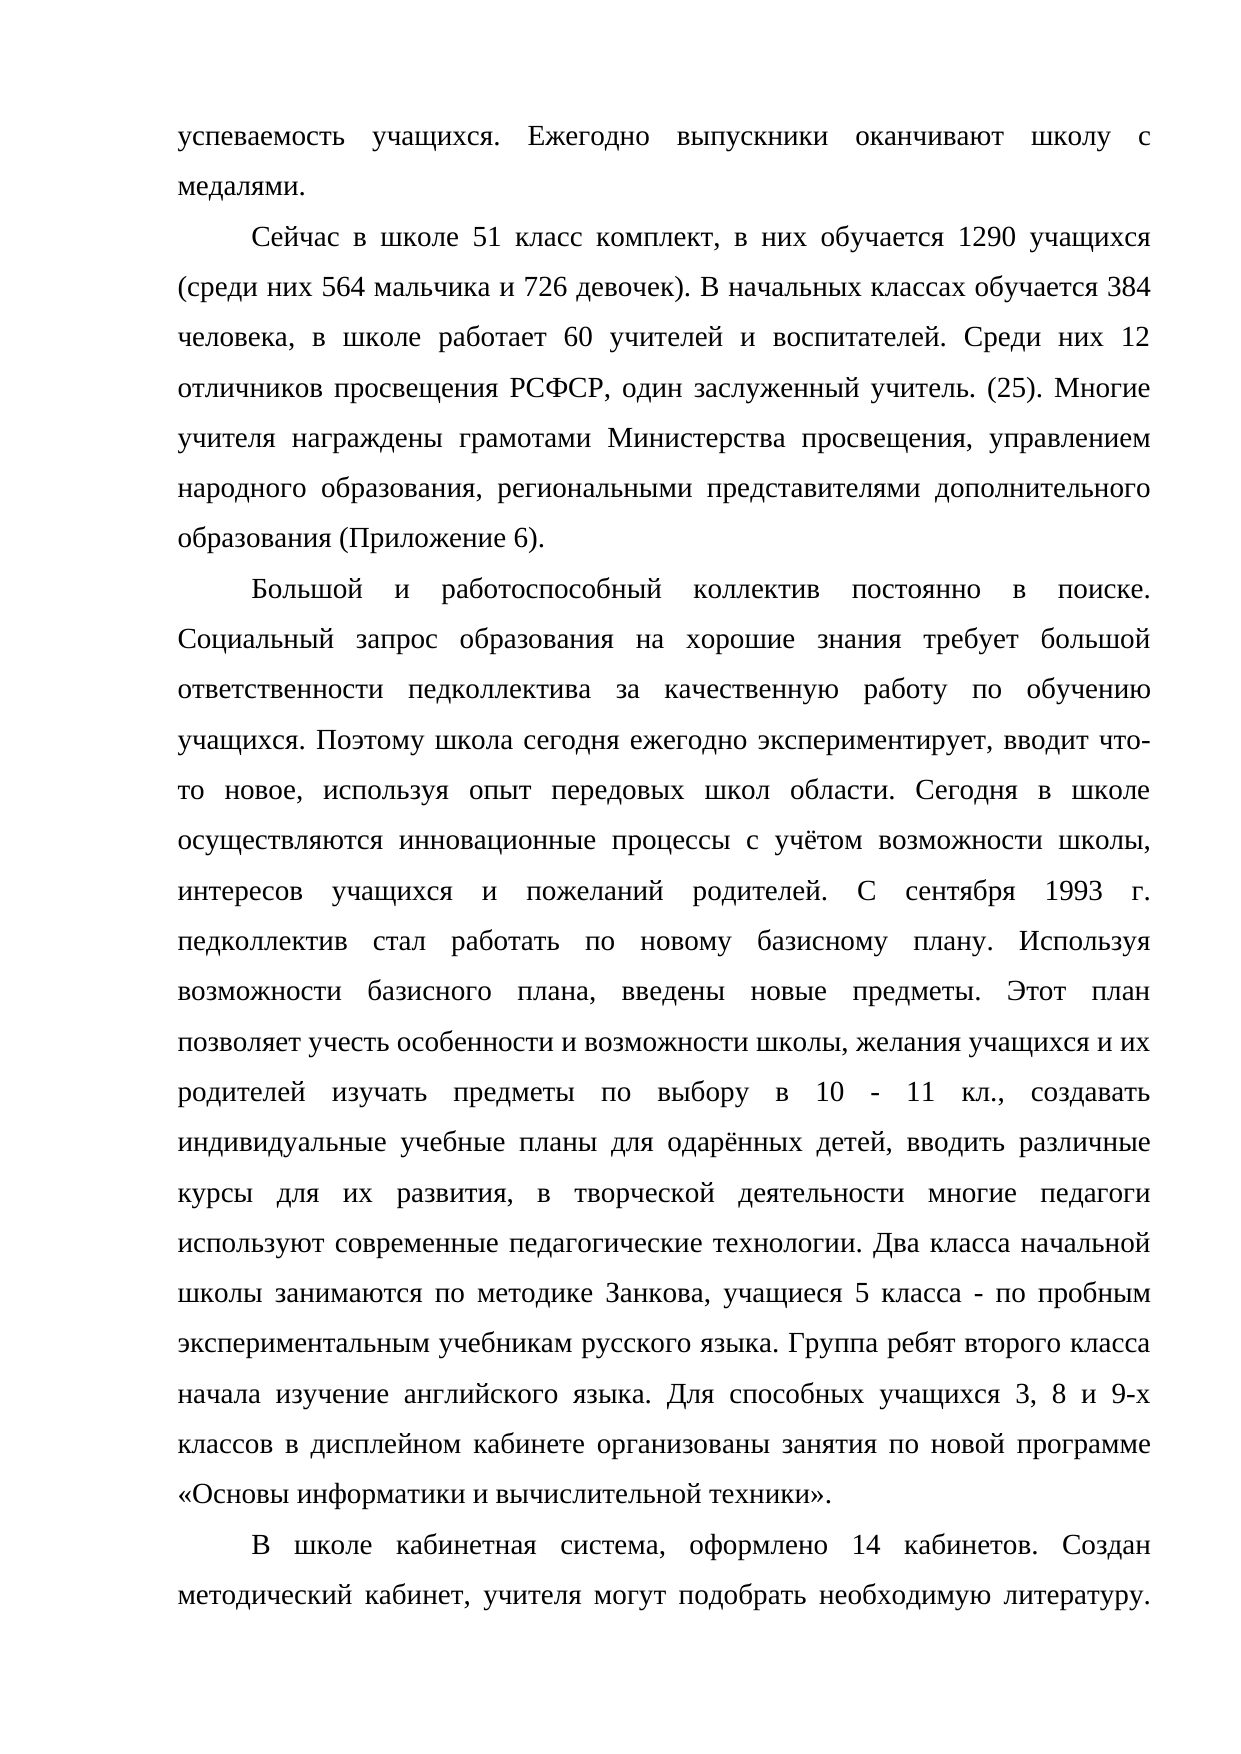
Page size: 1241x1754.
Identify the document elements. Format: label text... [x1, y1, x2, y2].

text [177, 1527, 1152, 1611]
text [177, 118, 1152, 202]
text Сейчас в школе 51 класс комплект, в них обучается 1290 учащихся (среди них 564 мальчика и 726 девочек). В начальных классах обучается 384 человека, в школе работает 60 учителей и воспитателей. Среди них 12 отличников просвещения РСФСР, один заслуженный учитель. (25). Многие учителя награждены грамотами Министерства просвещения, управлением народного образования, региональными представителями дополнительного образования (Приложение 6). [177, 219, 1152, 554]
text Большой и работоспособный коллектив постоянно в поиске. Социальный запрос образования на хорошие знания требует большой ответственности педколлектива за качественную работу по обучению учащихся. Поэтому школа сегодня ежегодно экспериментирует, вводит что-то новое, используя опыт передовых школ области. Сегодня в школе осуществляются инновационные процессы с учётом возможности школы, интересов учащихся и пожеланий родителей. С сентября 1993 г. педколлектив стал работать по новому базисному плану. Используя возможности базисного плана, введены новые предметы. Этот план позволяет учесть особенности и возможности школы, желания учащихся и их родителей изучать предметы по выбору в 10 - 11 кл., создавать индивидуальные учебные планы для одарённых детей, вводить различные курсы для их развития, в творческой деятельности многие педагоги используют современные педагогические технологии. Два класса начальной школы занимаются по методике Занкова, учащиеся 5 класса - по пробным экспериментальным учебникам русского языка. Группа ребят второго класса начала изучение английского языка. Для способных учащихся 3, 8 и 9-х классов в дисплейном кабинете организованы занятия по новой программе «Основы информатики и вычислительной техники». [177, 571, 1152, 1510]
